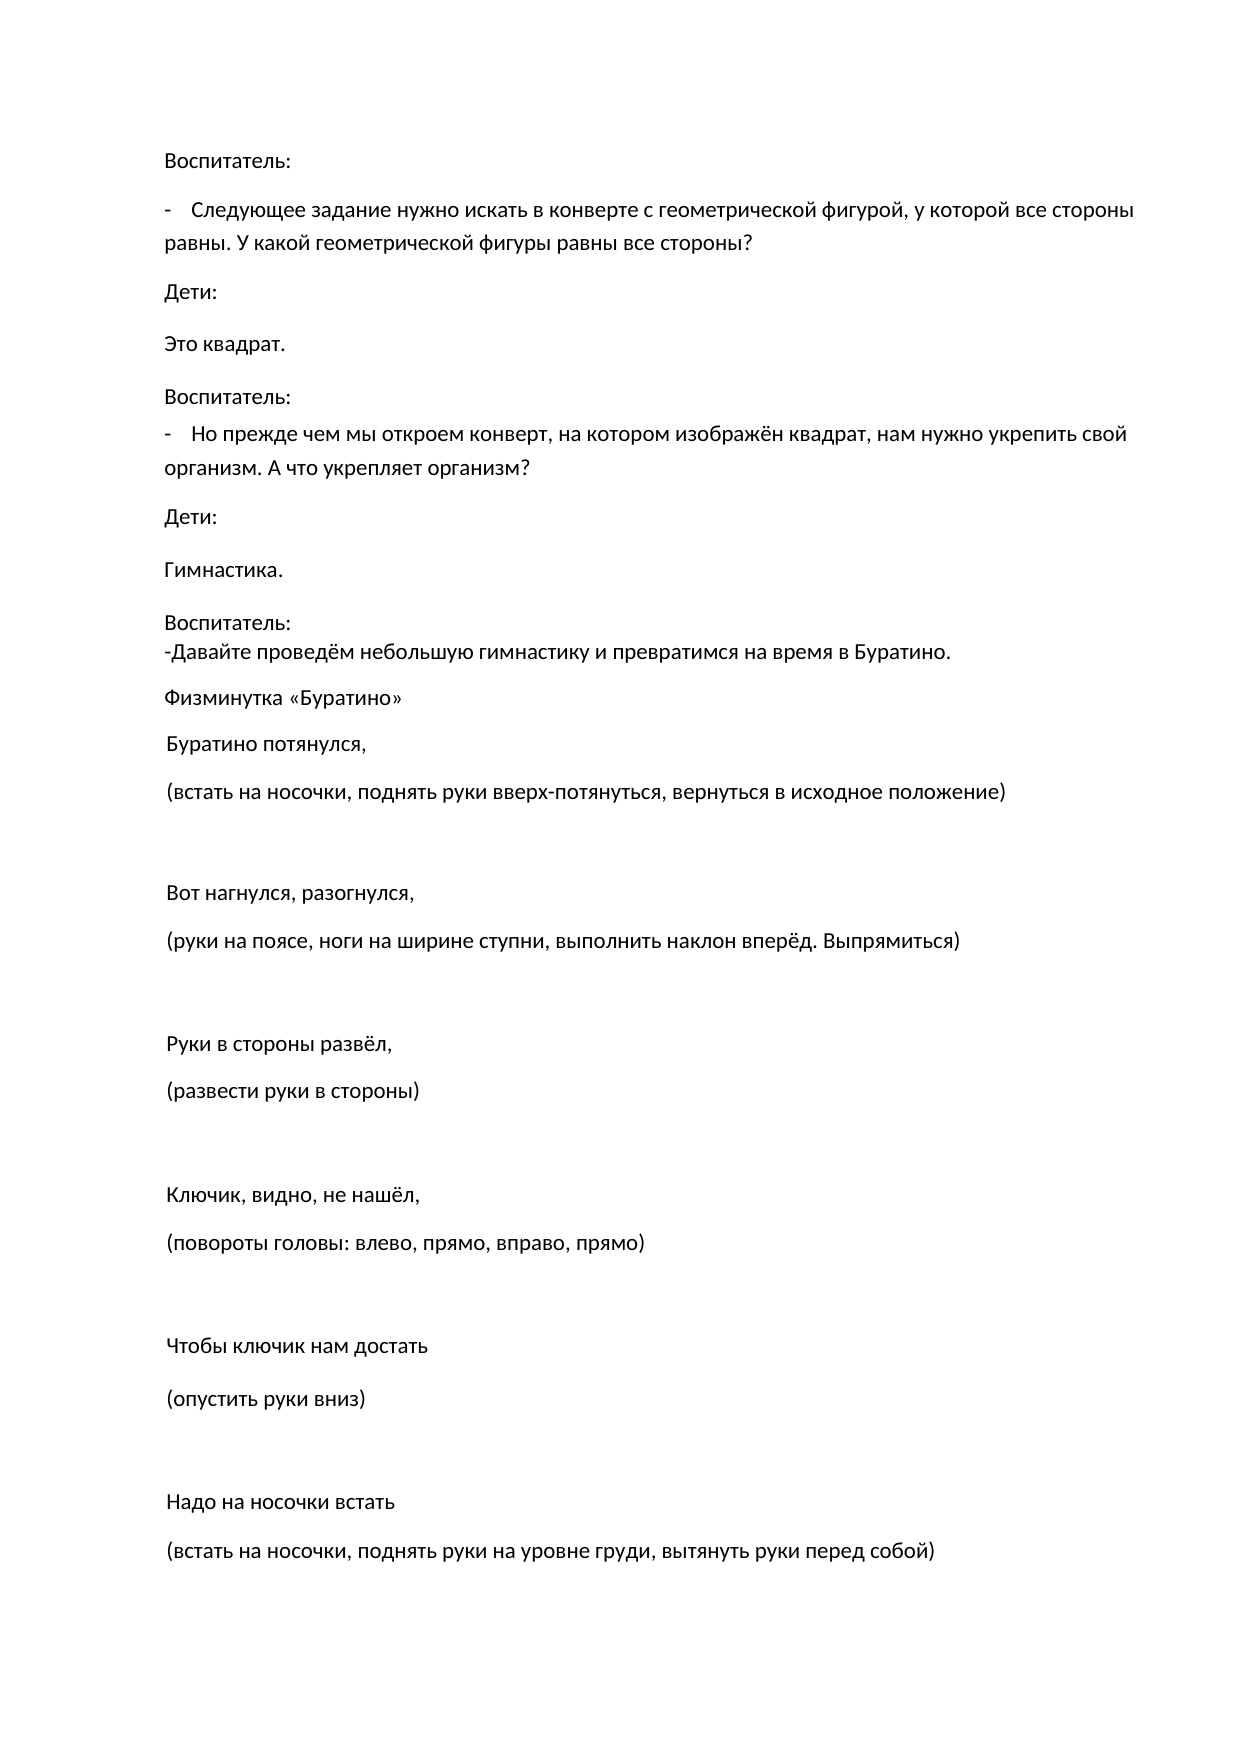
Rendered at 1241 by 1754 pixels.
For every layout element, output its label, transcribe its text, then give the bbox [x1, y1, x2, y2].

text Руки в стороны развёл, [166, 1033, 1177, 1056]
text Дети: [164, 257, 1177, 310]
text Чтобы ключик нам достать (опустить руки вниз) [166, 1311, 1010, 1417]
text (встать на носочки, поднять руки вверх-потянуться, вернуться в исходное положение) [166, 781, 1177, 804]
text Воспитатель: [164, 588, 1177, 641]
text Надо на носочки встать [166, 1491, 1177, 1514]
text Гимнастика. [164, 535, 1177, 588]
text (повороты головы: влево, прямо, вправо, прямо) [166, 1232, 1177, 1254]
text -Давайте проведём небольшую гимнастику и превратимся на время в Буратино. [164, 641, 1177, 664]
list Следующее задание нужно искать в конверте с геометрической фигурой, у которой все стороны равны. У какой геометрической фигуры равны все стороны? [164, 190, 1177, 257]
text Буратино потянулся, [166, 733, 1177, 756]
text Ключик, видно, не нашёл, [166, 1184, 1177, 1207]
text Вот нагнулся, разогнулся, [166, 882, 1177, 905]
text (руки на поясе, ноги на ширине ступни, выполнить наклон вперёд. Выпрямиться) [166, 931, 1177, 953]
text Воспитатель: [164, 362, 1177, 415]
list Но прежде чем мы откроем конверт, на котором изображён квадрат, нам нужно укрепить свой организм. А что укрепляет организм? [164, 415, 1177, 482]
text Дети: [164, 482, 1177, 535]
text Воспитатель: [164, 151, 1177, 173]
text Физминутка «Буратино» [164, 687, 1177, 710]
text Это квадрат. [164, 310, 1177, 362]
text (развести руки в стороны) [166, 1080, 1177, 1103]
text (встать на носочки, поднять руки на уровне груди, вытянуть руки перед собой) [166, 1540, 1177, 1563]
